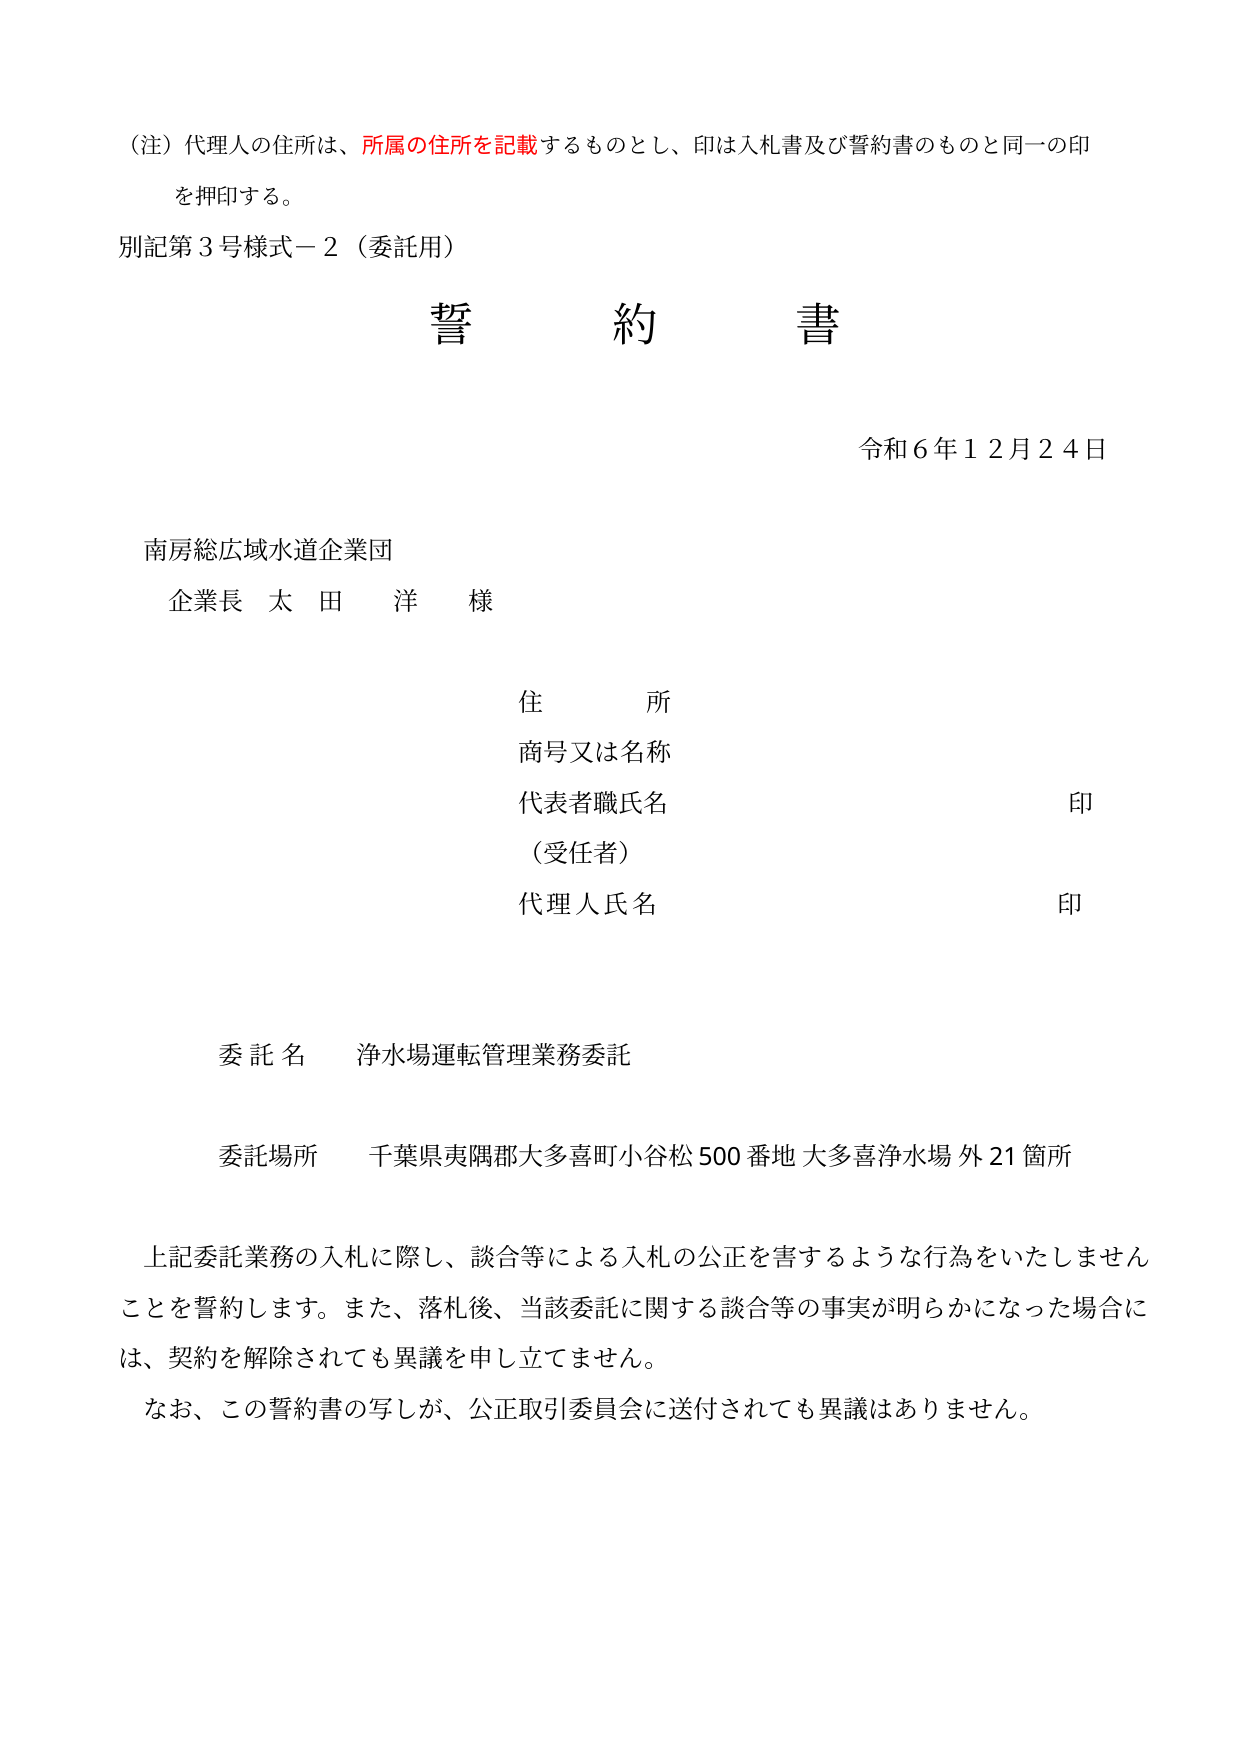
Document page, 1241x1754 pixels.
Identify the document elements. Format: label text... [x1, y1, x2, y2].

text 上記委託業務の入札に際し、談合等による入札の公正を害するような行為をいたしませんことを誓約します。また、落札後、当該委託に関する談合等の事実が明らかになった場合には、契約を解除されても異議を申し立てません。 [118, 1231, 1152, 1382]
text 委 託 名 浄水場運転管理業務委託 [118, 1028, 1152, 1079]
text 住 所 [118, 675, 1152, 725]
text 別記第３号様式－２（委託用） [118, 220, 1152, 271]
text 南房総広域水道企業団 [118, 523, 1152, 574]
text 委託場所 千葉県夷隅郡大多喜町小谷松500番地 大多喜浄水場 外21箇所 [118, 1129, 1152, 1180]
text 企業長 太 田 洋 様 [118, 574, 1152, 624]
text 誓 約 書 [118, 271, 1152, 372]
text 令和６年１２月２４日 [118, 422, 1108, 473]
text （受任者） [118, 826, 1152, 877]
text 代理人氏名 印 [118, 877, 1152, 927]
text （注）代理人の住所は、所属の住所を記載するものとし、印は入札書及び誓約書のものと同一の印を押印する。 [118, 119, 1093, 220]
text 代表者職氏名 印 [118, 776, 1152, 826]
text なお、この誓約書の写しが、公正取引委員会に送付されても異議はありません。 [118, 1382, 1152, 1433]
text 商号又は名称 [118, 725, 1152, 776]
